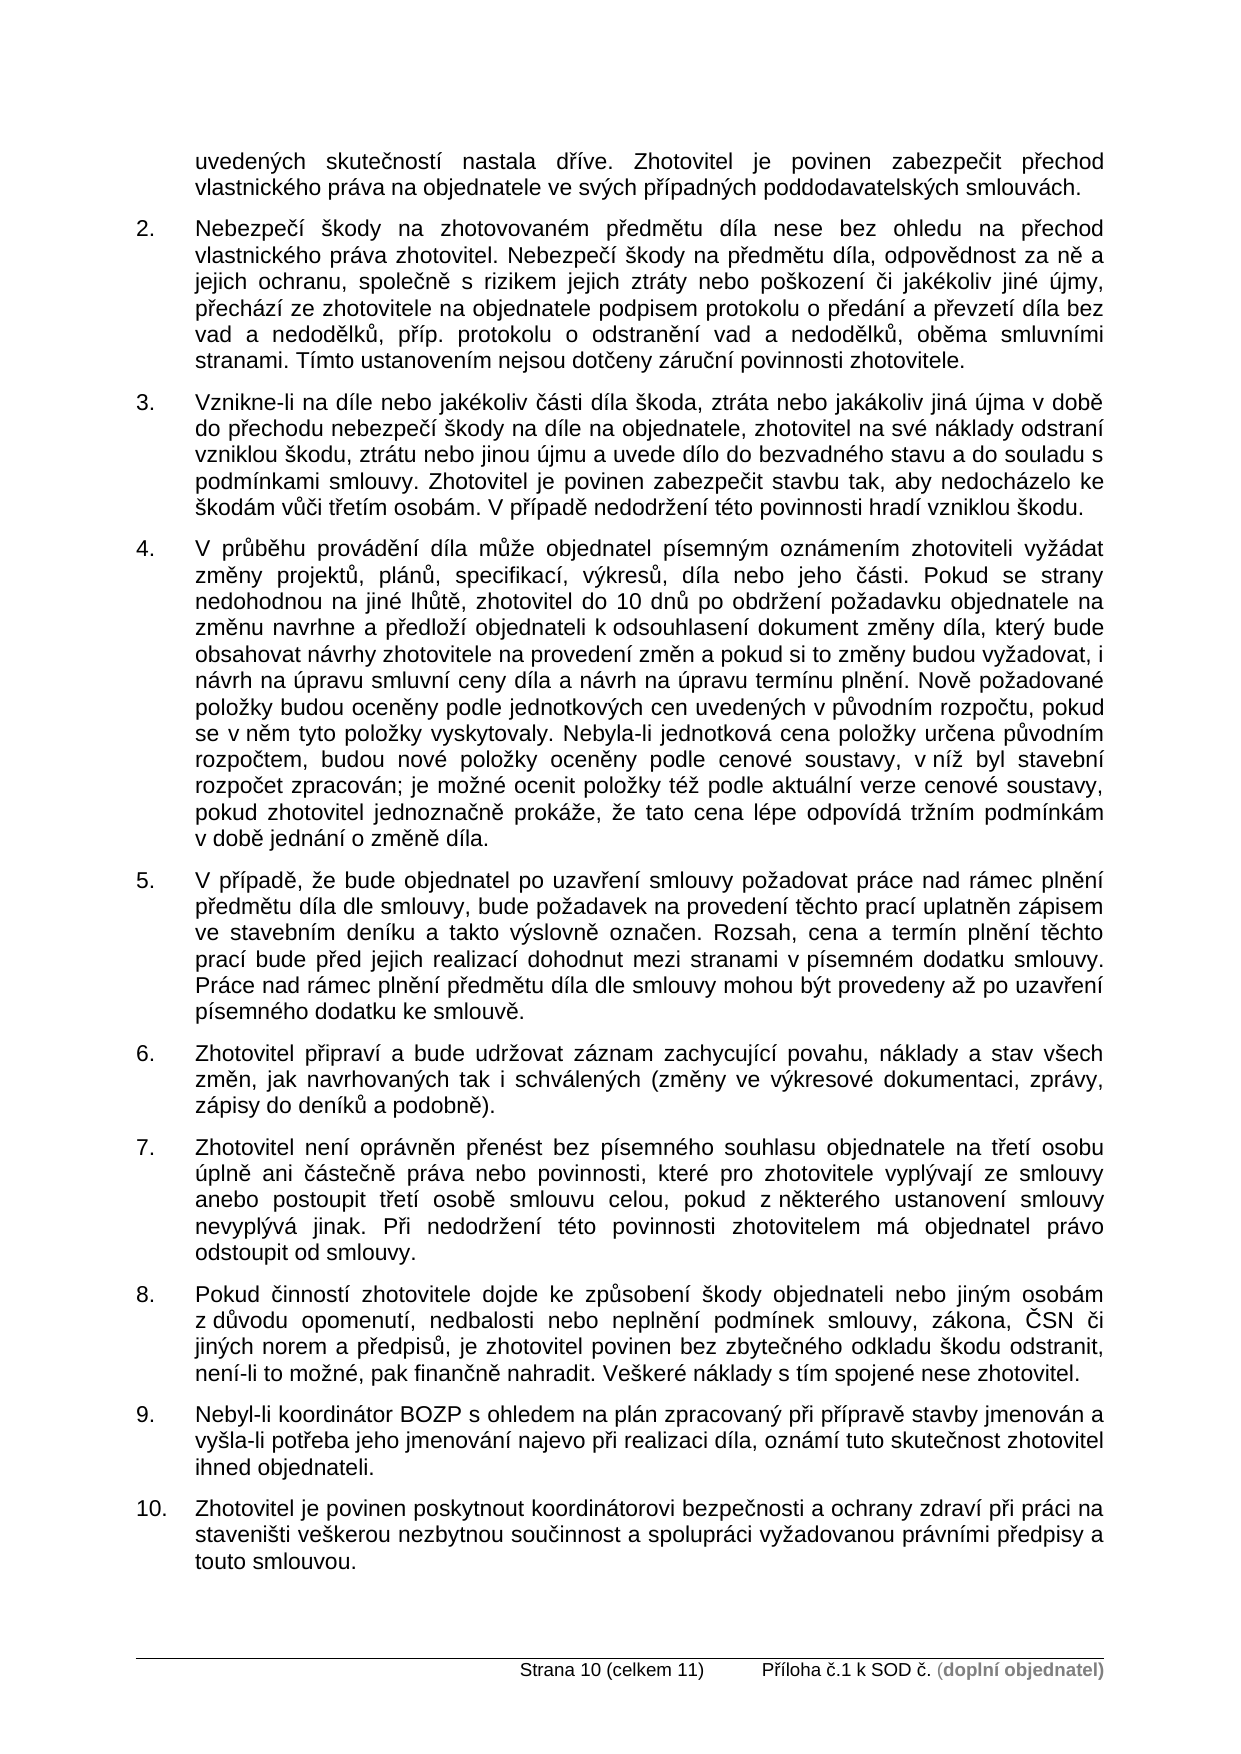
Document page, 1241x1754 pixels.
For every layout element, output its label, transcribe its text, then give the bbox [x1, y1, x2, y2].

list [136, 148, 1104, 200]
list Zhotovitel připraví a bude udržovat záznam zachycující povahu, náklady a stav všech změn, jak navrhovaných tak i schválených (změny ve výkresové dokumentaci, zprávy, zápisy do deníků a podobně). [136, 1040, 1104, 1119]
list Pokud činností zhotovitele dojde ke způsobení škody objednateli nebo jiným osobám z důvodu opomenutí, nedbalosti nebo neplnění podmínek smlouvy, zákona, ČSN či jiných norem a předpisů, je zhotovitel povinen bez zbytečného odkladu škodu odstranit, není-li to možné, pak finančně nahradit. Veškeré náklady s tím spojené nese zhotovitel. [136, 1281, 1104, 1386]
list V případě, že bude objednatel po uzavření smlouvy požadovat práce nad rámec plnění předmětu díla dle smlouvy, bude požadavek na provedení těchto prací uplatněn zápisem ve stavebním deníku a takto výslovně označen. Rozsah, cena a termín plnění těchto prací bude před jejich realizací dohodnut mezi stranami v písemném dodatku smlouvy. Práce nad rámec plnění předmětu díla dle smlouvy mohou být provedeny až po uzavření písemného dodatku ke smlouvě. [136, 867, 1104, 1025]
list Vznikne-li na díle nebo jakékoliv části díla škoda, ztráta nebo jakákoliv jiná újma v době do přechodu nebezpečí škody na díle na objednatele, zhotovitel na své náklady odstraní vzniklou škodu, ztrátu nebo jinou újmu a uvede dílo do bezvadného stavu a do souladu s podmínkami smlouvy. Zhotovitel je povinen zabezpečit stavbu tak, aby nedocházelo ke škodám vůči třetím osobám. V případě nedodržení této povinnosti hradí vzniklou škodu. [136, 388, 1104, 520]
list Zhotovitel je povinen poskytnout koordinátorovi bezpečnosti a ochrany zdraví při práci na staveništi veškerou nezbytnou součinnost a spolupráci vyžadovanou právními předpisy a touto smlouvou. [136, 1495, 1104, 1574]
list V průběhu provádění díla může objednatel písemným oznámením zhotoviteli vyžádat změny projektů, plánů, specifikací, výkresů, díla nebo jeho části. Pokud se strany nedohodnou na jiné lhůtě, zhotovitel do 10 dnů po obdržení požadavku objednatele na změnu navrhne a předloží objednateli k odsouhlasení dokument změny díla, který bude obsahovat návrhy zhotovitele na provedení změn a pokud si to změny budou vyžadovat, i návrh na úpravu smluvní ceny díla a návrh na úpravu termínu plnění. Nově požadované položky budou oceněny podle jednotkových cen uvedených v původním rozpočtu, pokud se v něm tyto položky vyskytovaly. Nebyla-li jednotková cena položky určena původním rozpočtem, budou nové položky oceněny podle cenové soustavy, v níž byl stavební rozpočet zpracován; je možné ocenit položky též podle aktuální verze cenové soustavy, pokud zhotovitel jednoznačně prokáže, že tato cena lépe odpovídá tržním podmínkám v době jednání o změně díla. [136, 535, 1104, 852]
list Nebezpečí škody na zhotovovaném předmětu díla nese bez ohledu na přechod vlastnického práva zhotovitel. Nebezpečí škody na předmětu díla, odpovědnost za ně a jejich ochranu, společně s rizikem jejich ztráty nebo poškození či jakékoliv jiné újmy, přechází ze zhotovitele na objednatele podpisem protokolu o předání a převzetí díla bez vad a nedodělků, příp. protokolu o odstranění vad a nedodělků, oběma smluvními stranami. Tímto ustanovením nejsou dotčeny záruční povinnosti zhotovitele. [136, 215, 1104, 373]
list Nebyl-li koordinátor BOZP s ohledem na plán zpracovaný při přípravě stavby jmenován a vyšla-li potřeba jeho jmenování najevo při realizaci díla, oznámí tuto skutečnost zhotovitel ihned objednateli. [136, 1401, 1104, 1480]
list Zhotovitel není oprávněn přenést bez písemného souhlasu objednatele na třetí osobu úplně ani částečně práva nebo povinnosti, které pro zhotovitele vyplývají ze smlouvy anebo postoupit třetí osobě smlouvu celou, pokud z některého ustanovení smlouvy nevyplývá jinak. Při nedodržení této povinnosti zhotovitelem má objednatel právo odstoupit od smlouvy. [136, 1134, 1104, 1266]
